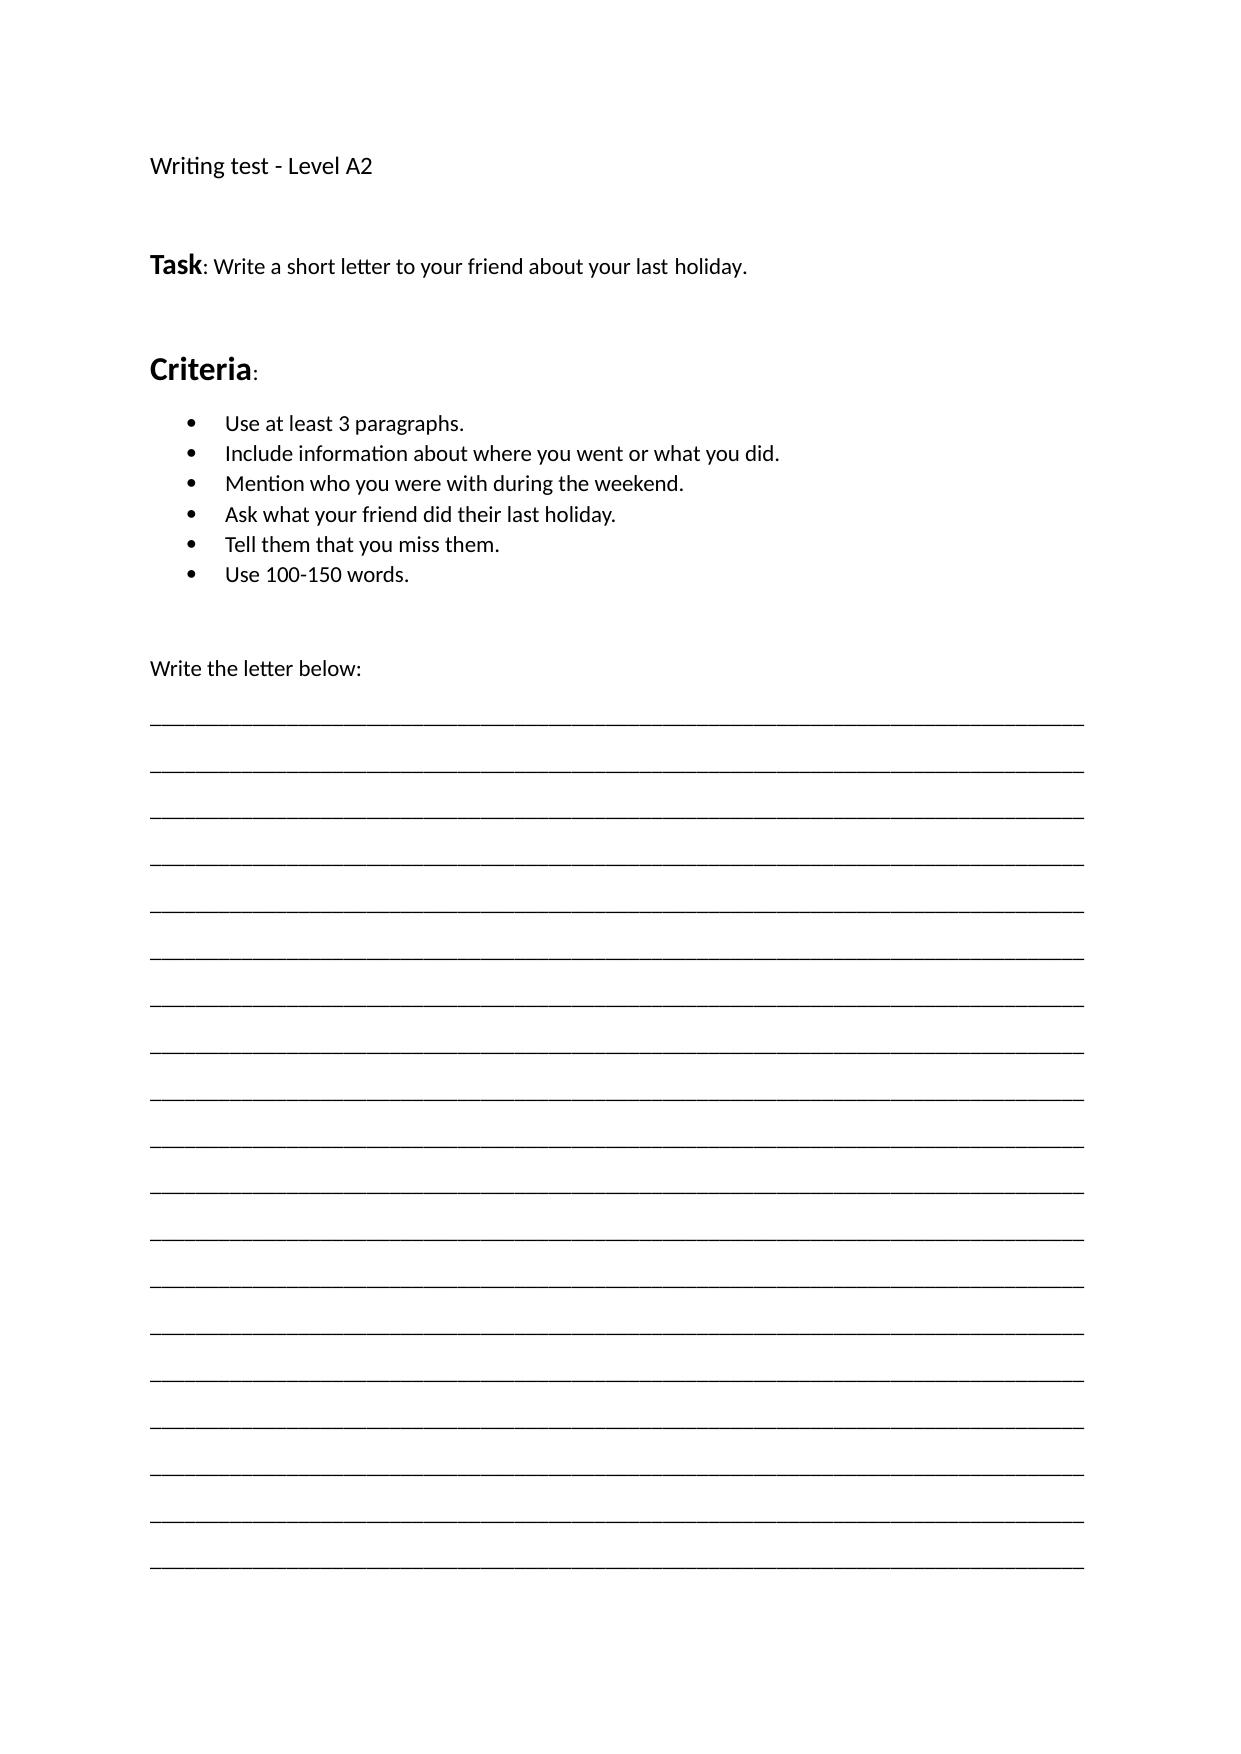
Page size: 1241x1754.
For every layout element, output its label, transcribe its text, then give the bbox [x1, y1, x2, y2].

text __________________________________________________________________________________ [150, 701, 1090, 729]
text __________________________________________________________________________________ [150, 1498, 1090, 1526]
text __________________________________________________________________________________ [150, 1216, 1090, 1244]
text __________________________________________________________________________________ [150, 1076, 1090, 1104]
text __________________________________________________________________________________ [150, 1357, 1090, 1385]
list Mention who you were with during the weekend. [187, 469, 1090, 497]
list Use at least 3 paragraphs. [187, 409, 1090, 437]
text __________________________________________________________________________________ [150, 1123, 1090, 1151]
text __________________________________________________________________________________ [150, 888, 1090, 916]
list Tell them that you miss them. [187, 530, 1090, 558]
list Ask what your friend did their last holiday. [187, 500, 1090, 528]
text Write the letter below: [150, 654, 1090, 682]
list Use 100-150 words. [187, 560, 1090, 588]
text __________________________________________________________________________________ [150, 1169, 1090, 1197]
text __________________________________________________________________________________ [150, 1029, 1090, 1057]
text Task: Write a short letter to your friend about your last holiday. [150, 246, 1090, 282]
text __________________________________________________________________________________ [150, 748, 1090, 776]
text Writing test - Level A2 [150, 150, 1090, 181]
text __________________________________________________________________________________ [150, 1544, 1090, 1572]
text __________________________________________________________________________________ [150, 1451, 1090, 1479]
text Criteria: [150, 348, 1090, 389]
text __________________________________________________________________________________ [150, 1263, 1090, 1291]
list Include information about where you went or what you did. [187, 439, 1090, 467]
text __________________________________________________________________________________ [150, 841, 1090, 869]
text __________________________________________________________________________________ [150, 1404, 1090, 1432]
text __________________________________________________________________________________ [150, 982, 1090, 1010]
text __________________________________________________________________________________ [150, 794, 1090, 822]
text __________________________________________________________________________________ [150, 1310, 1090, 1338]
text __________________________________________________________________________________ [150, 935, 1090, 963]
